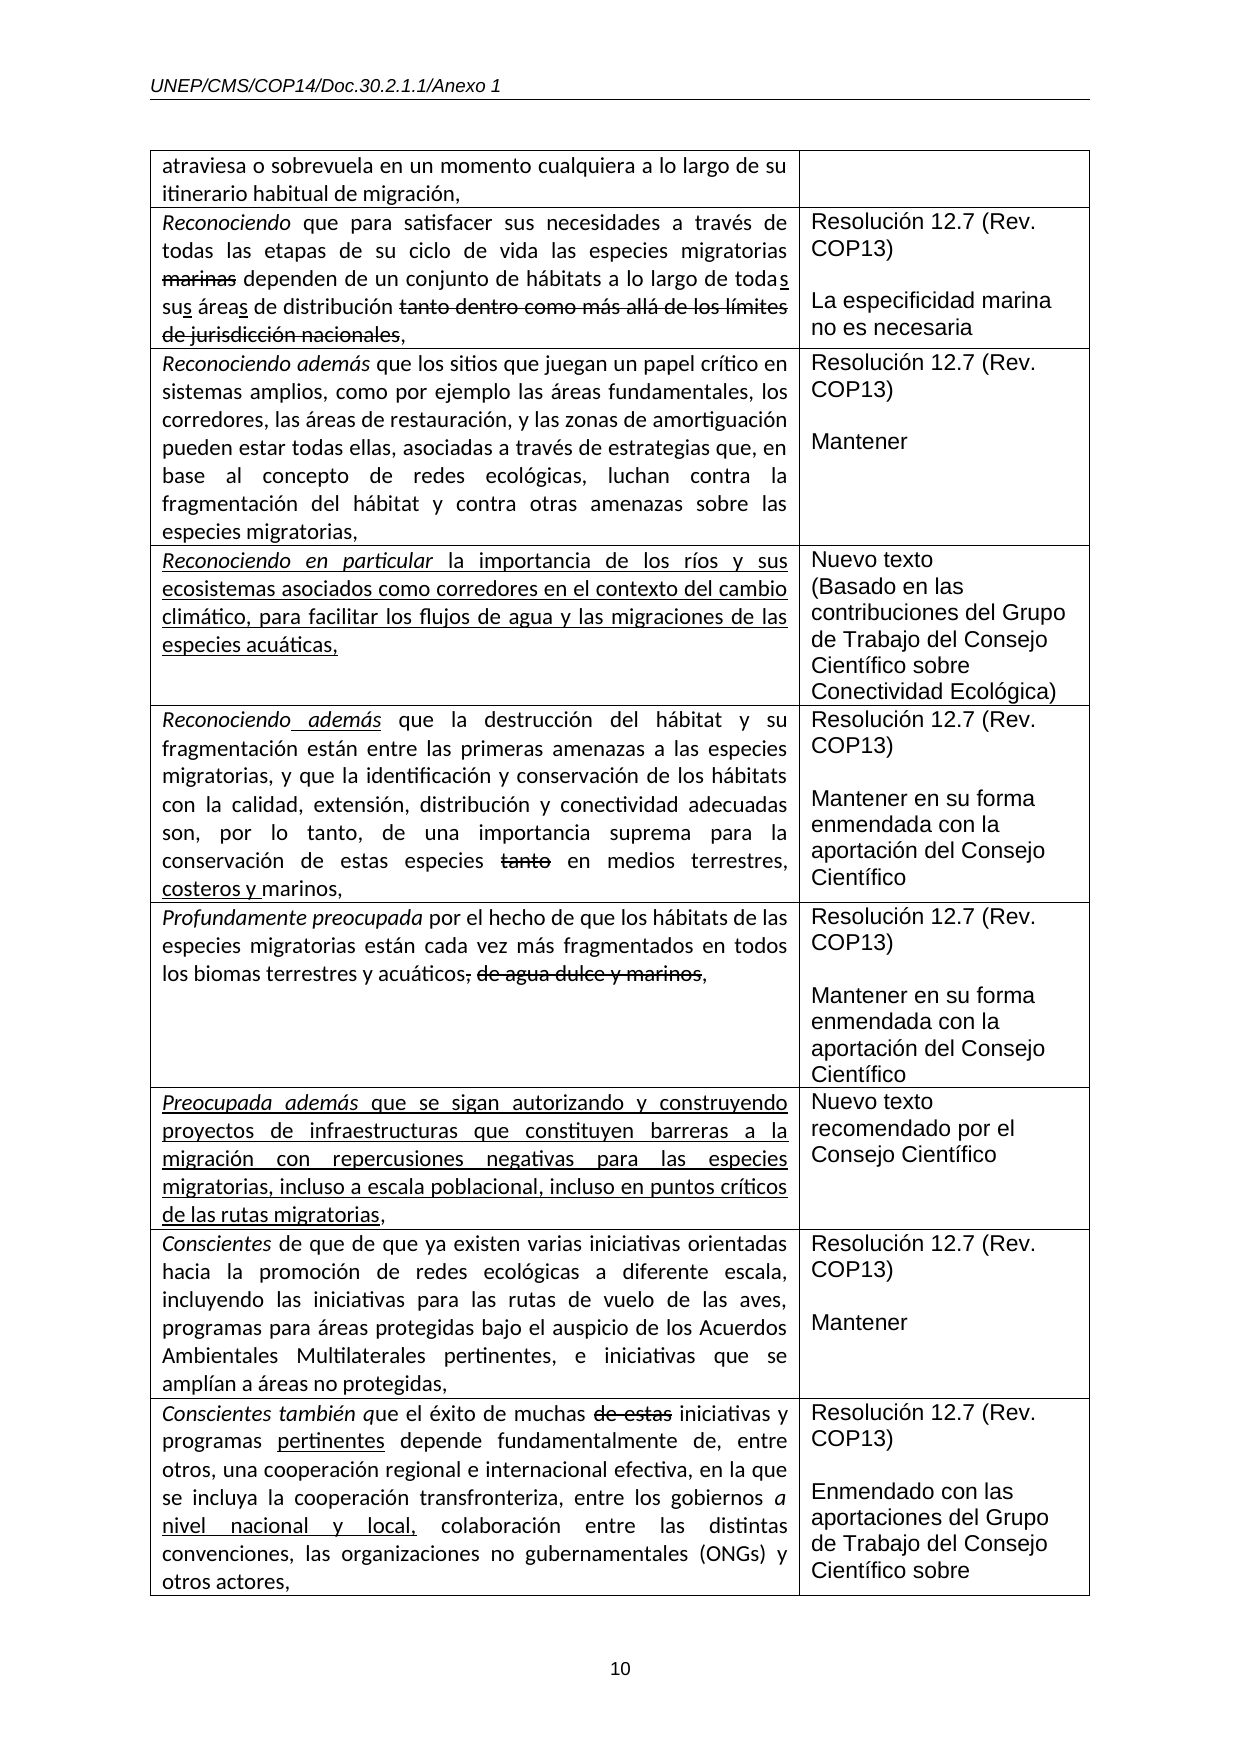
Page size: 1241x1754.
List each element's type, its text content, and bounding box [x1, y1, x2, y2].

table_cell Nuevo texto recomendado por el Consejo Científico [800, 1088, 1089, 1228]
table_cell Reconociendo que para satisfacer sus necesidades a través de todas las etapas de su ciclo de vida las especies migratorias marinas dependen de un conjunto de hábitats a lo largo de todas sus áreas de distribución tanto dentro como más allá de los límites de jurisdicción nacionales, [151, 208, 799, 348]
table_cell Resolución 12.7 (Rev. COP13) Mantener en su forma enmendada con la aportación del Consejo Científico [800, 903, 1089, 1087]
table_cell Preocupada además que se sigan autorizando y construyendo proyectos de infraestructuras que constituyen barreras a la migración con repercusiones negativas para las especies migratorias, incluso a escala poblacional, incluso en puntos críticos de las rutas migratorias, [151, 1088, 799, 1228]
table_cell Resolución 12.7 (Rev. COP13) La especificidad marina no es necesaria [800, 208, 1089, 348]
table_cell Profundamente preocupada por el hecho de que los hábitats de las especies migratorias están cada vez más fragmentados en todos los biomas terrestres y acuáticos, de agua dulce y marinos, [151, 903, 799, 1087]
table_cell Conscientes de que de que ya existen varias iniciativas orientadas hacia la promoción de redes ecológicas a diferente escala, incluyendo las iniciativas para las rutas de vuelo de las aves, programas para áreas protegidas bajo el auspicio de los Acuerdos Ambientales Multilaterales pertinentes, e iniciativas que se amplían a áreas no protegidas, [151, 1230, 799, 1398]
table_cell Reconociendo además que la destrucción del hábitat y su fragmentación están entre las primeras amenazas a las especies migratorias, y que la identificación y conservación de los hábitats con la calidad, extensión, distribución y conectividad adecuadas son, por lo tanto, de una importancia suprema para la conservación de estas especies tanto en medios terrestres, costeros y marinos, [151, 706, 799, 902]
table_cell Resolución 12.7 (Rev. COP13) Mantener [800, 349, 1089, 545]
table_cell Resolución 12.7 (Rev. COP13) Mantener [800, 1230, 1089, 1398]
table_cell Resolución 12.7 (Rev. COP13) Mantener en su forma enmendada con la aportación del Consejo Científico [800, 706, 1089, 902]
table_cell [151, 1399, 799, 1595]
table_cell Reconociendo además que los sitios que juegan un papel crítico en sistemas amplios, como por ejemplo las áreas fundamentales, los corredores, las áreas de restauración, y las zonas de amortiguación pueden estar todas ellas, asociadas a través de estrategias que, en base al concepto de redes ecológicas, luchan contra la fragmentación del hábitat y contra otras amenazas sobre las especies migratorias, [151, 349, 799, 545]
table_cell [800, 151, 1089, 207]
table_cell Nuevo texto (Basado en las contribuciones del Grupo de Trabajo del Consejo Científico sobre Conectividad Ecológica) [800, 546, 1089, 704]
table_cell Reconociendo en particular la importancia de los ríos y sus ecosistemas asociados como corredores en el contexto del cambio climático, para facilitar los flujos de agua y las migraciones de las especies acuáticas, [151, 546, 799, 704]
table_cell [151, 151, 799, 207]
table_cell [800, 1399, 1089, 1595]
